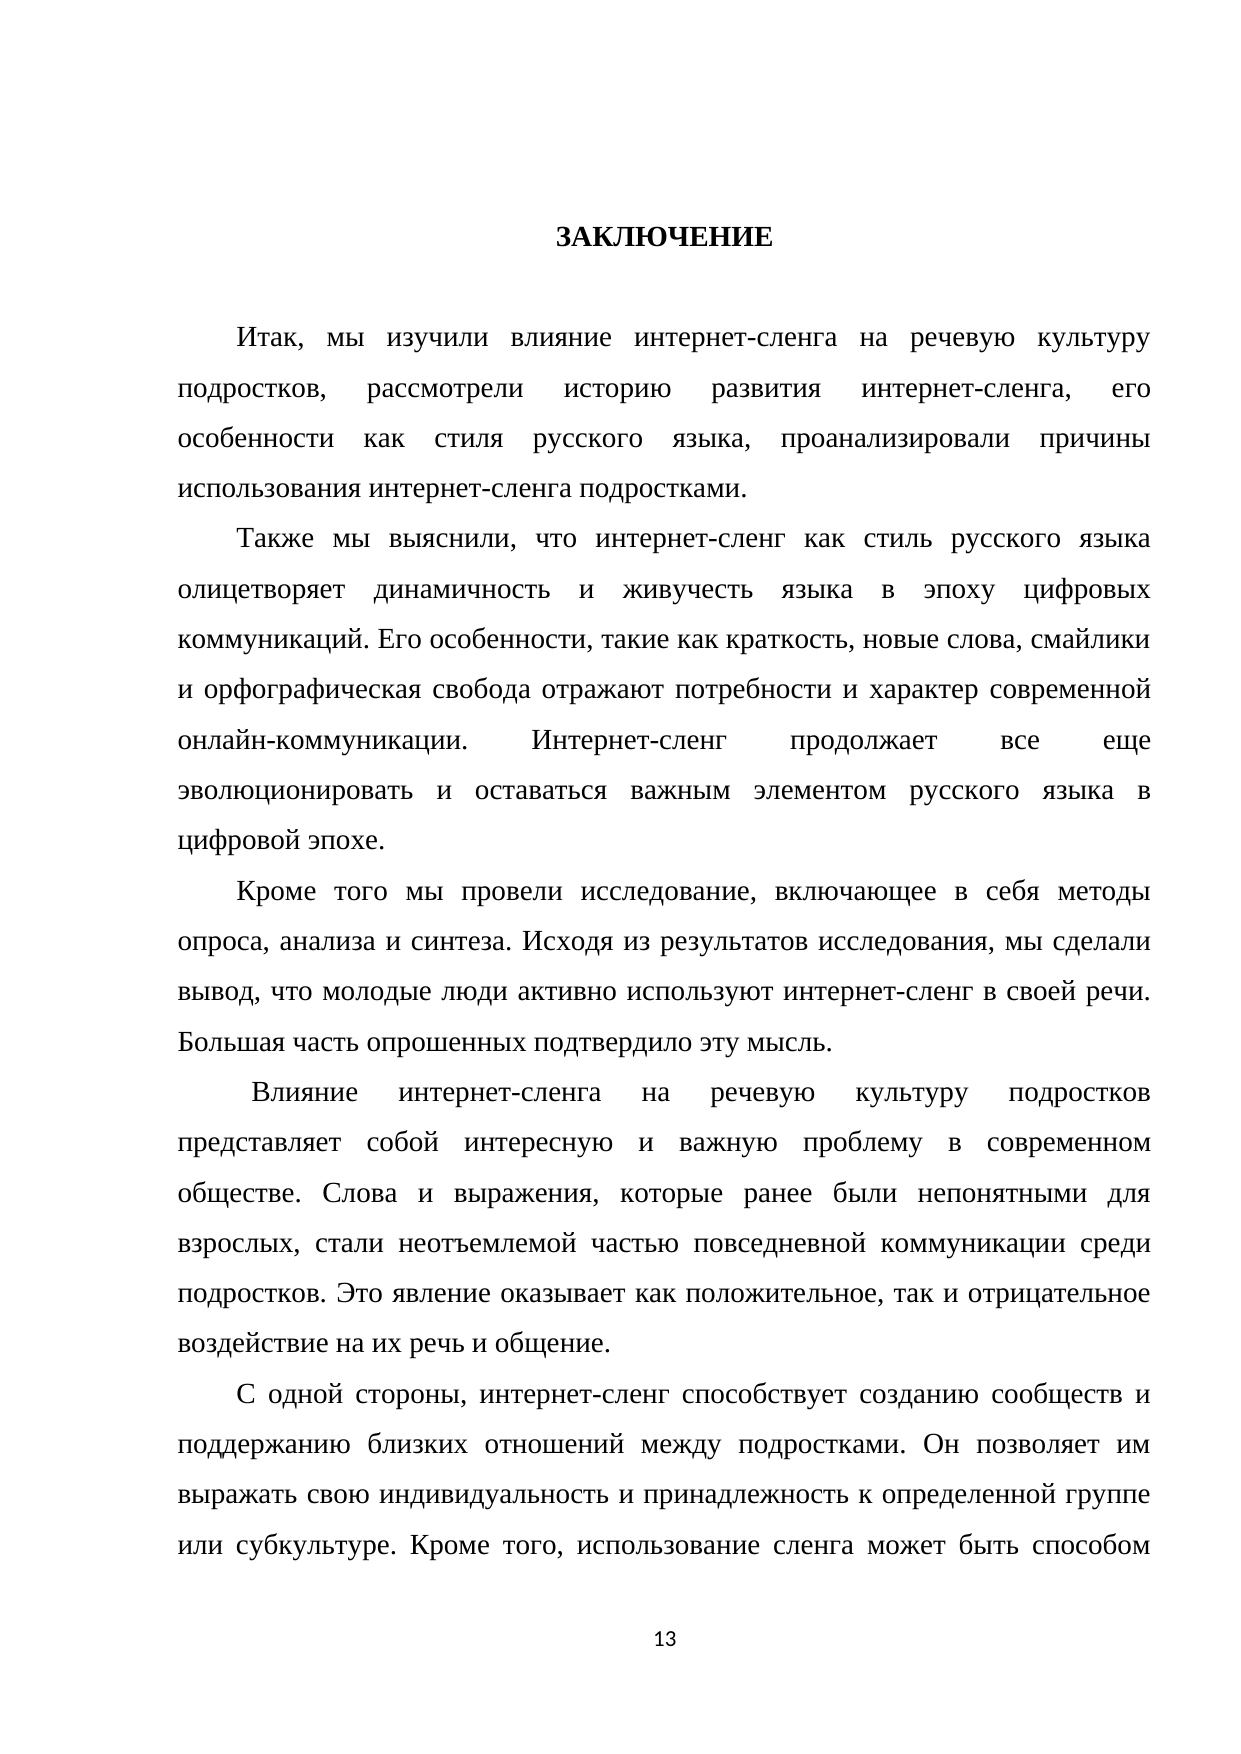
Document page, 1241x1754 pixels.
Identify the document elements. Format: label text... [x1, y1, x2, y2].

text ЗАКЛЮЧЕНИЕ [177, 219, 1152, 252]
text Кроме того мы провели исследование, включающее в себя методы опроса, анализа и синтеза. Исходя из результатов исследования, мы сделали вывод, что молодые люди активно используют интернет-сленг в своей речи. Большая часть опрошенных подтвердило эту мысль. [177, 873, 1152, 1057]
text Также мы выяснили, что интернет-сленг как стиль русского языка олицетворяет динамичность и живучесть языка в эпоху цифровых коммуникаций. Его особенности, такие как краткость, новые слова, смайлики и орфографическая свобода отражают потребности и характер современной онлайн-коммуникации. Интернет-сленг продолжает все еще эволюционировать и оставаться важным элементом русского языка в цифровой эпохе. [177, 521, 1152, 856]
text Влияние интернет-сленга на речевую культуру подростков представляет собой интересную и важную проблему в современном обществе. Слова и выражения, которые ранее были непонятными для взрослых, стали неотъемлемой частью повседневной коммуникации среди подростков. Это явление оказывает как положительное, так и отрицательное воздействие на их речь и общение. [177, 1074, 1152, 1359]
text Итак, мы изучили влияние интернет-сленга на речевую культуру подростков, рассмотрели историю развития интернет-сленга, его особенности как стиля русского языка, проанализировали причины использования интернет-сленга подростками. [177, 319, 1152, 504]
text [177, 1376, 1152, 1560]
